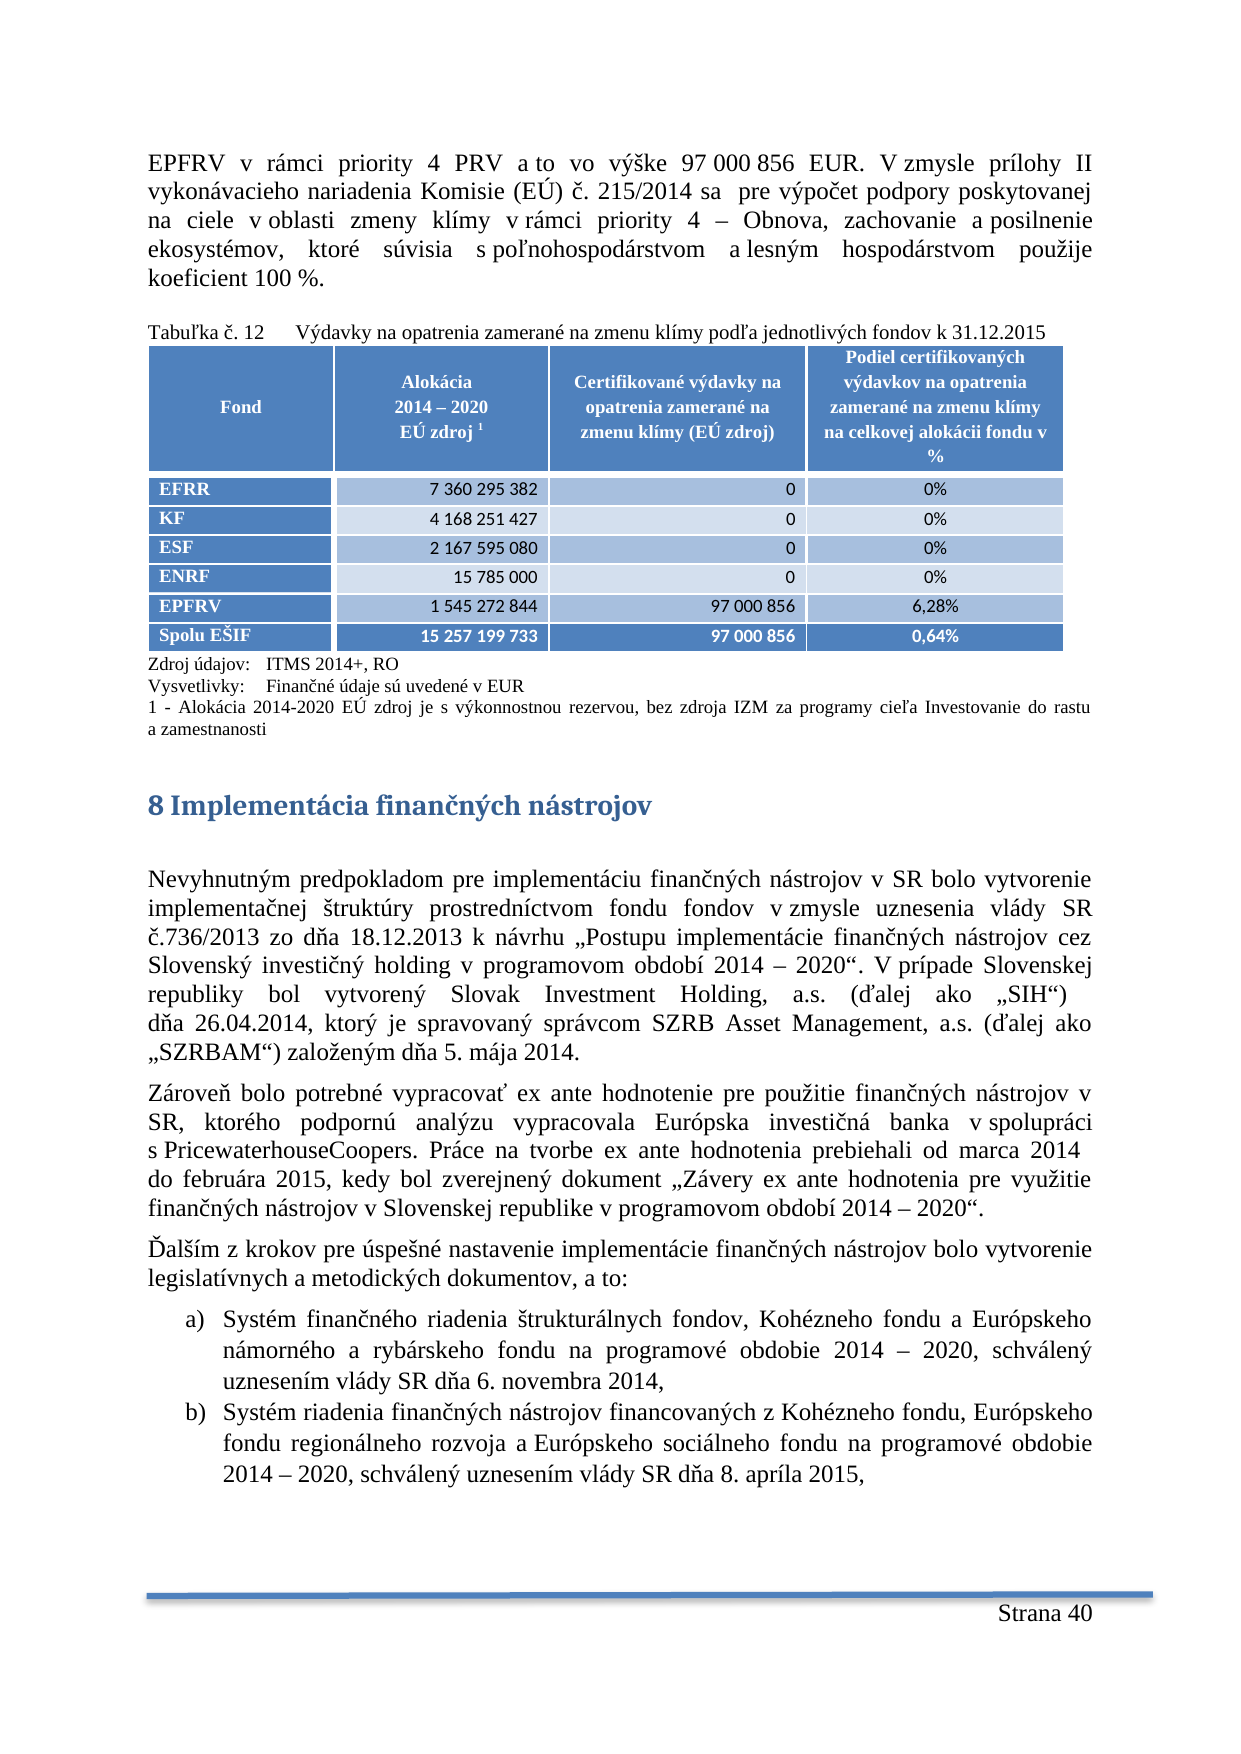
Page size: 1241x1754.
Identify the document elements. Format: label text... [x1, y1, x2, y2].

table_cell 0 [550, 565, 806, 592]
table_cell 15 257 199 733 [337, 624, 548, 651]
text Nevyhnutným predpokladom pre implementáciu finančných nástrojov v SR bolo vytvorenie implementačnej štruktúry prostredníctvom fondu fondov v zmysle uznesenia vlády SR č.736/2013 zo dňa 18.12.2013 k návrhu „Postupu implementácie finančných nástrojov cez Slovenský investičný holding v programovom období 2014 – 2020“. V prípade Slovenskej republiky bol vytvorený Slovak Investment Holding, a.s. (ďalej ako „SIH“) dňa 26.04.2014, ktorý je spravovaný správcom SZRB Asset Management, a.s. (ďalej ako „SZRBAM“) založeným dňa 5. mája 2014. [148, 864, 1093, 1065]
table_cell 0 [550, 536, 805, 563]
table_cell 0% [808, 536, 1063, 563]
table_cell 0% [807, 507, 1063, 534]
table_cell 0 [550, 507, 806, 534]
table_cell 97 000 856 [550, 595, 805, 622]
table_cell 0 [550, 478, 805, 505]
text Zároveň bolo potrebné vypracovať ex ante hodnotenie pre použitie finančných nástrojov v SR, ktorého podpornú analýzu vypracovala Európska investičná banka v spolupráci s PricewaterhouseCoopers. Práce na tvorbe ex ante hodnotenia prebiehali od marca 2014 do februára 2015, kedy bol zverejnený dokument „Závery ex ante hodnotenia pre využitie finančných nástrojov v Slovenskej republike v programovom období 2014 – 2020“. [148, 1078, 1093, 1222]
table_cell EFRR [149, 478, 331, 505]
table_header Alokácia 2014 – 2020 EÚ zdroj 1 [335, 346, 548, 471]
table_cell ESF [149, 536, 331, 563]
table_cell Spolu EŠIF [149, 624, 331, 651]
text Tabuľka č. 12 Výdavky na opatrenia zamerané na zmenu klímy podľa jednotlivých fondov k 31.12.2015 [148, 320, 1093, 344]
table_cell 0,64% [807, 624, 1063, 651]
table_cell 2 167 595 080 [337, 536, 548, 563]
table_cell 0% [808, 478, 1063, 505]
list Systém finančného riadenia štrukturálnych fondov, Kohézneho fondu a Európskeho námorného a rybárskeho fondu na programové obdobie 2014 – 2020, schválený uznesením vlády SR dňa 6. novembra 2014, [185, 1304, 1093, 1395]
table_cell 0% [807, 565, 1063, 592]
text Vysvetlivky: Finančné údaje sú uvedené v EUR [148, 675, 1093, 696]
table_cell 1 545 272 844 [337, 595, 548, 622]
table_cell 15 785 000 [337, 565, 548, 592]
table_cell 6,28% [808, 595, 1063, 622]
list Systém riadenia finančných nástrojov financovaných z Kohézneho fondu, Európskeho fondu regionálneho rozvoja a Európskeho sociálneho fondu na programové obdobie 2014 – 2020, schválený uznesením vlády SR dňa 8. apríla 2015, [185, 1397, 1093, 1488]
table_cell 7 360 295 382 [337, 478, 548, 505]
table_header Podiel certifikovaných výdavkov na opatrenia zamerané na zmenu klímy na celkovej alokácii fondu v % [808, 346, 1063, 471]
table_header Certifikované výdavky na opatrenia zamerané na zmenu klímy (EÚ zdroj) [550, 346, 805, 471]
table_cell KF [149, 507, 331, 534]
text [148, 148, 1093, 291]
text Ďalším z krokov pre úspešné nastavenie implementácie finančných nástrojov bolo vytvorenie legislatívnych a metodických dokumentov, a to: [148, 1234, 1093, 1292]
text Zdroj údajov: ITMS 2014+, RO [148, 653, 1093, 675]
table_cell 4 168 251 427 [337, 507, 548, 534]
table_cell 97 000 856 [550, 624, 806, 651]
table_cell EPFRV [149, 595, 331, 622]
subtitle 8 Implementácia finančných nástrojov [148, 789, 1093, 823]
table_cell ENRF [149, 565, 331, 592]
text 1 - Alokácia 2014-2020 EÚ zdroj je s výkonnostnou rezervou, bez zdroja IZM za programy cieľa Investovanie do rastu a zamestnanosti [148, 696, 1093, 739]
table_header Fond [149, 346, 333, 471]
